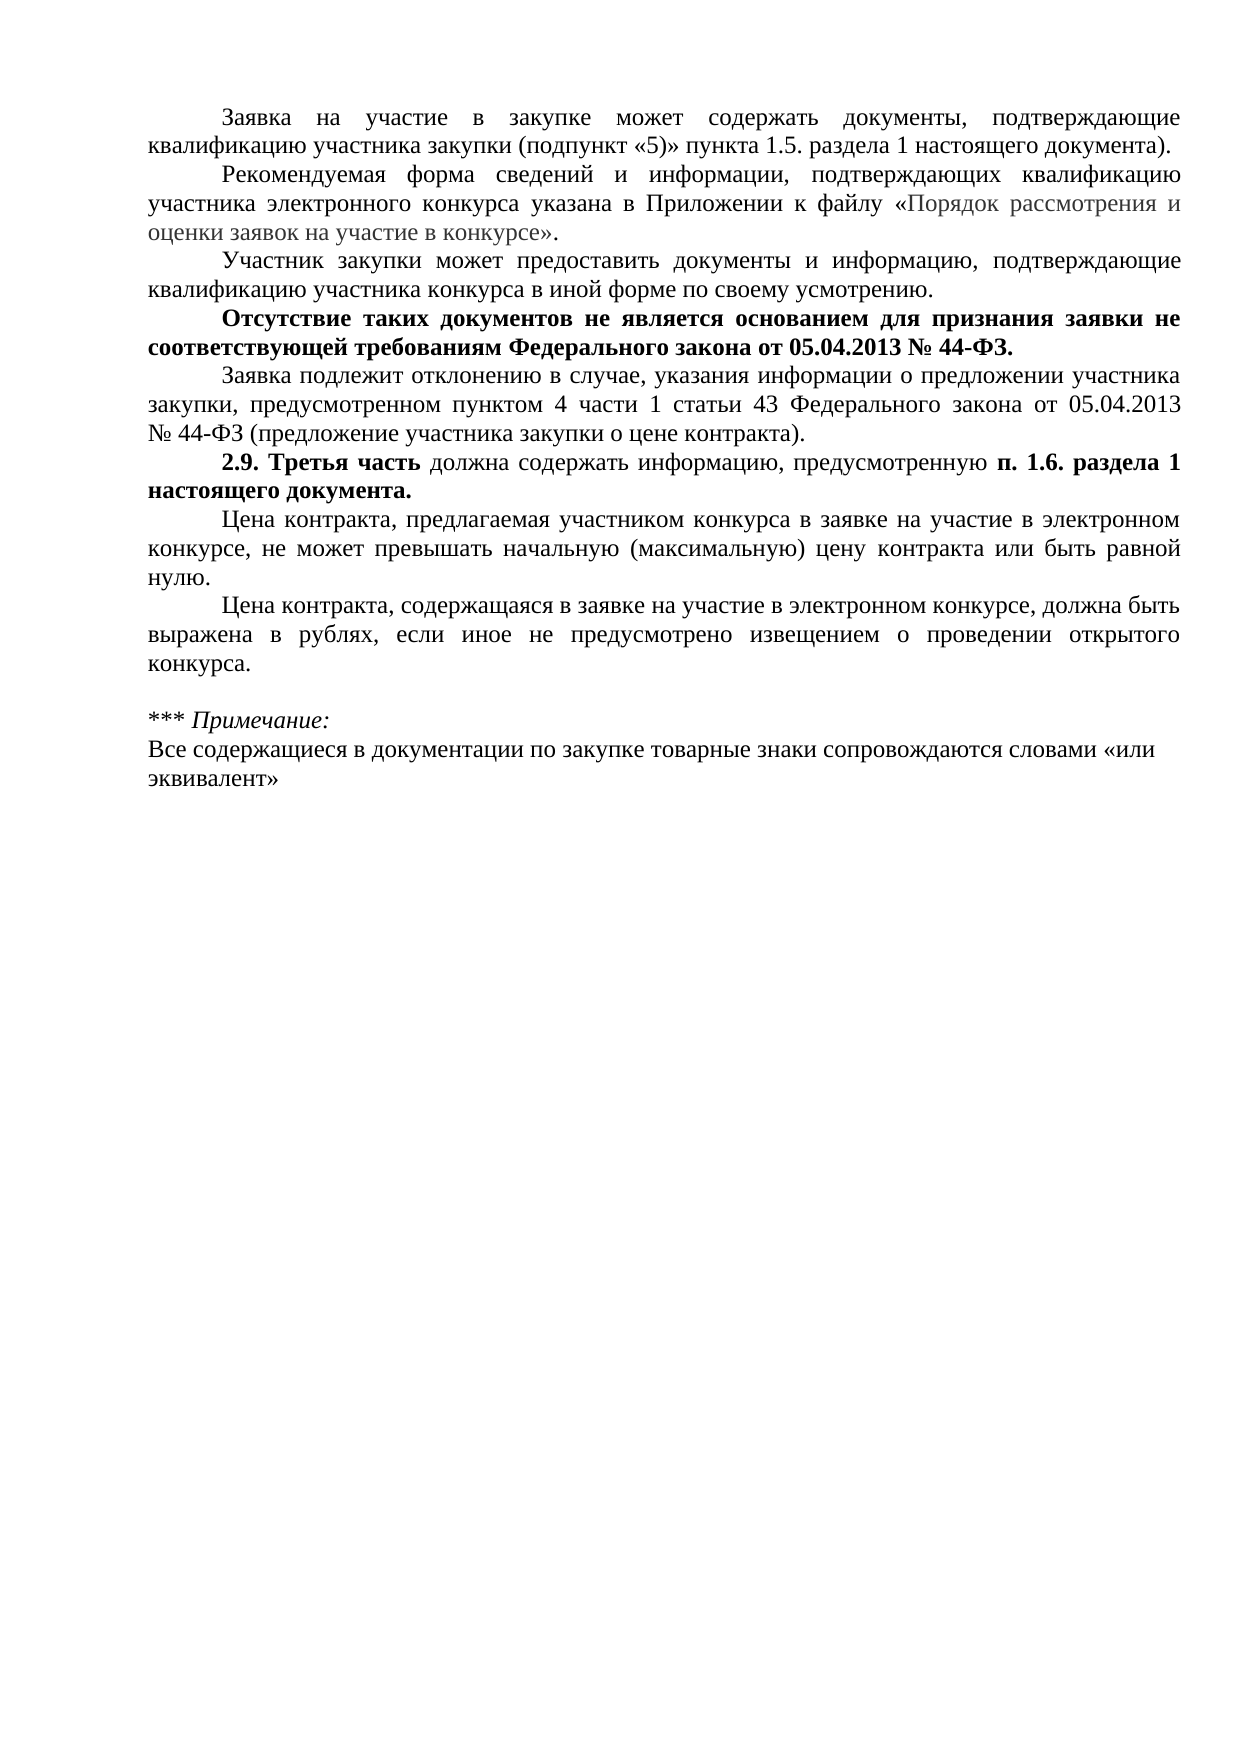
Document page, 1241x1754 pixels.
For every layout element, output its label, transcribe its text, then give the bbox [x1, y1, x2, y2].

text Заявка на участие в закупке может содержать документы, подтверждающие квалификацию участника закупки (подпункт «5)» пункта 1.5. раздела 1 настоящего документа). [148, 102, 1181, 159]
text Цена контракта, предлагаемая участником конкурса в заявке на участие в электронном конкурсе, не может превышать начальную (максимальную) цену контракта или быть равной нулю. [148, 504, 1181, 591]
text Рекомендуемая форма сведений и информации, подтверждающих квалификацию участника электронного конкурса указана в Приложении к файлу «Порядок рассмотрения и оценки заявок на участие в конкурсе». [148, 159, 1181, 246]
text 2.9. Третья часть должна содержать информацию, предусмотренную п. 1.6. раздела 1 настоящего документа. [148, 447, 1181, 504]
text Участник закупки может предоставить документы и информацию, подтверждающие квалификацию участника конкурса в иной форме по своему усмотрению. [148, 246, 1181, 303]
text Отсутствие таких документов не является основанием для признания заявки не соответствующей требованиям Федерального закона от 05.04.2013 № 44-ФЗ. [148, 303, 1181, 361]
text Цена контракта, содержащаяся в заявке на участие в электронном конкурсе, должна быть выражена в рублях, если иное не предусмотрено извещением о проведении открытого конкурса. [148, 591, 1181, 677]
text *** Примечание: [148, 706, 1181, 734]
text Все содержащиеся в документации по закупке товарные знаки сопровождаются словами «или эквивалент» [148, 734, 1181, 792]
text Заявка подлежит отклонению в случае, указания информации о предложении участника закупки, предусмотренном пунктом 4 части 1 статьи 43 Федерального закона от 05.04.2013 № 44-ФЗ (предложение участника закупки о цене контракта). [148, 361, 1181, 447]
